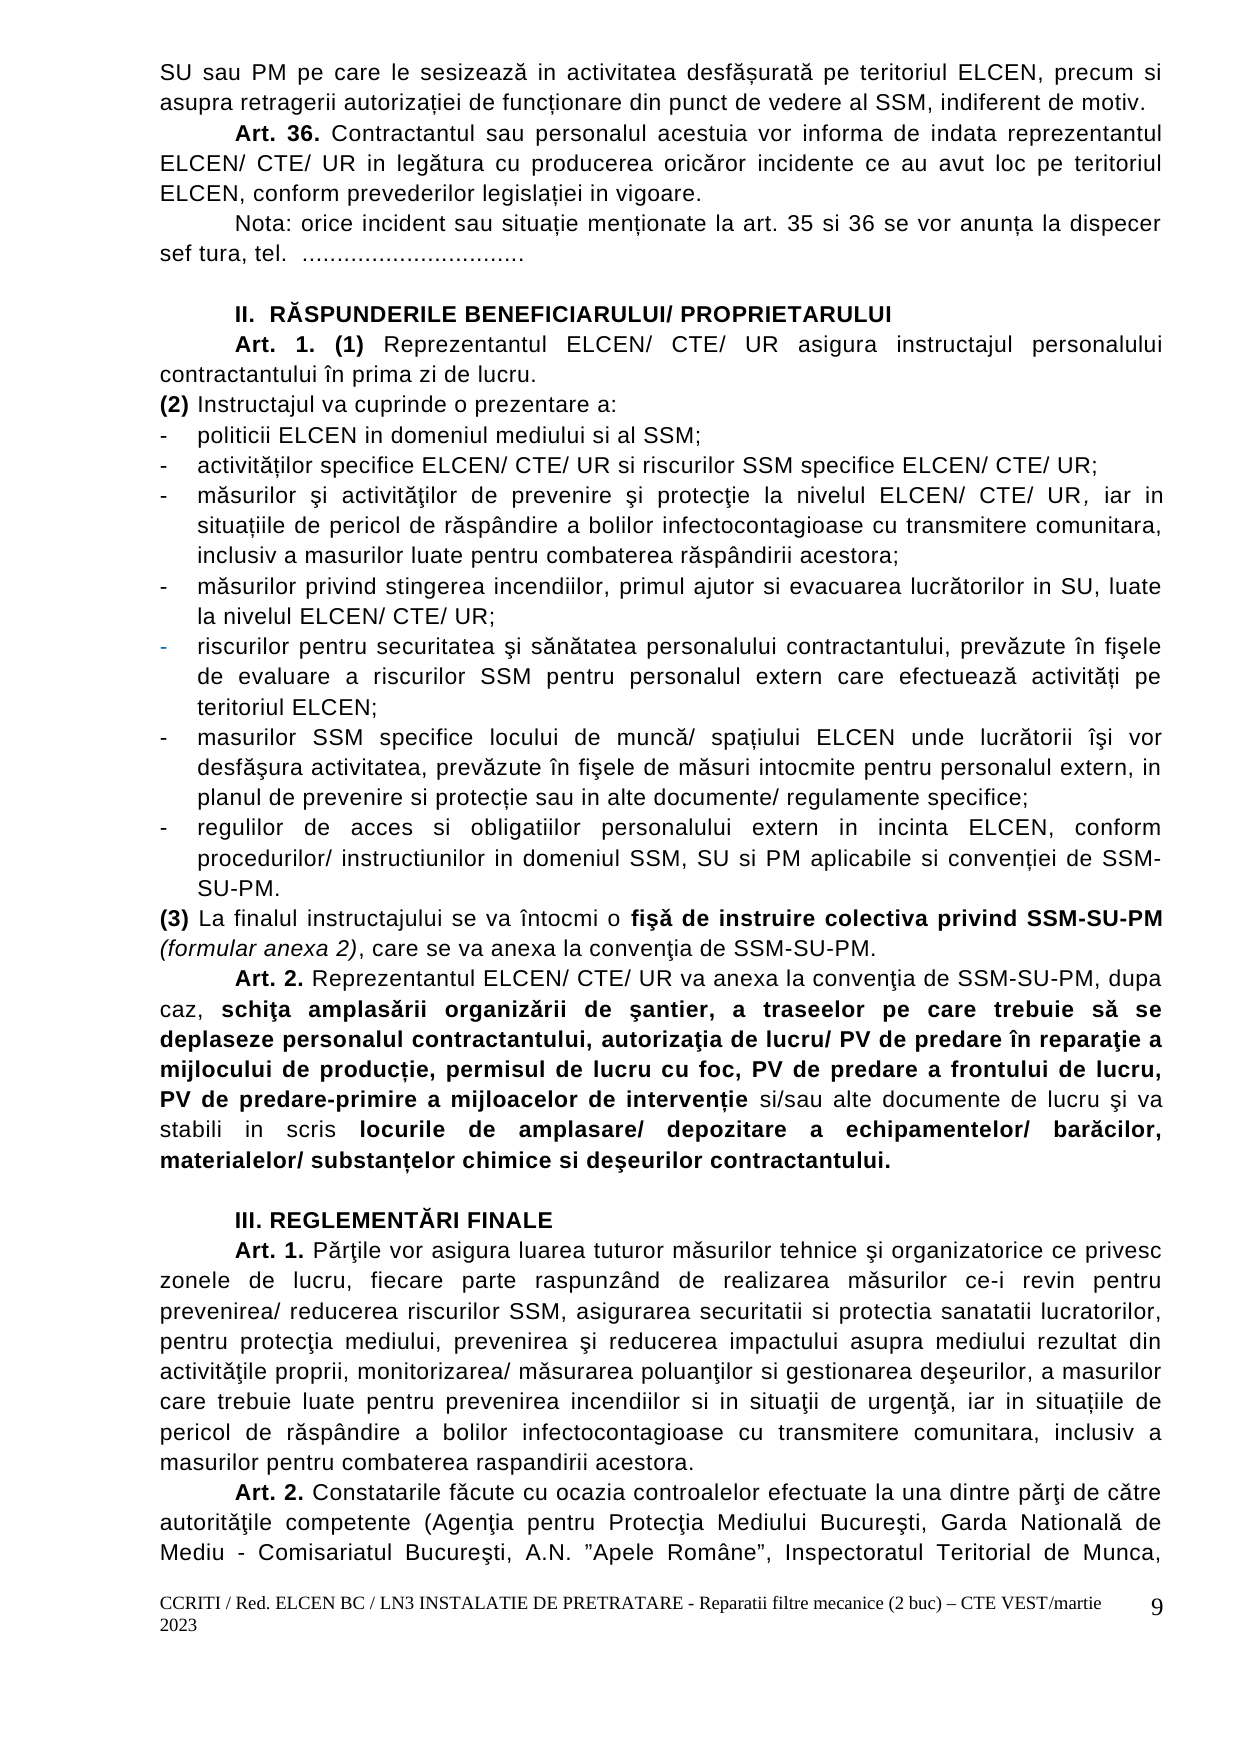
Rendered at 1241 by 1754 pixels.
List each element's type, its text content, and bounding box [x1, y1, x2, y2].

list regulilor de acces si obligatiilor personalului extern in incinta ELCEN, conform procedurilor/ instructiunilor in domeniul SSM, SU si PM aplicabile si convenției de SSM-SU-PM. [159, 814, 1163, 901]
text (3) La finalul instructajului se va întocmi o fişǎ de instruire colectiva privind SSM-SU-PM (formular anexa 2), care se va anexa la convenţia de SSM-SU-PM. [159, 905, 1163, 961]
text Nota: orice incident sau situație menționate la art. 35 si 36 se vor anunța la dispecer sef tura, tel. ................................ [159, 210, 1163, 267]
list activităților specifice ELCEN/ CTE/ UR si riscurilor SSM specifice ELCEN/ CTE/ UR; [159, 452, 1163, 478]
list riscurilor pentru securitatea şi sănătatea personalului contractantului, prevăzute în fişele de evaluare a riscurilor SSM pentru personalul extern care efectuează activități pe teritoriul ELCEN; [159, 633, 1163, 720]
text Art. 1. (1) Reprezentantul ELCEN/ CTE/ UR asigura instructajul personalului contractantului în prima zi de lucru. [159, 331, 1163, 387]
text III. REGLEMENTĂRI FINALE [159, 1207, 1163, 1233]
text Art. 1. Pǎrţile vor asigura luarea tuturor mǎsurilor tehnice şi organizatorice ce privesc zonele de lucru, fiecare parte raspunzând de realizarea mǎsurilor ce-i revin pentru prevenirea/ reducerea riscurilor SSM, asigurarea securitatii si protectia sanatatii lucratorilor, pentru protecţia mediului, prevenirea şi reducerea impactului asupra mediului rezultat din activitǎţile proprii, monitorizarea/ mǎsurarea poluanţilor si gestionarea deşeurilor, a masurilor care trebuie luate pentru prevenirea incendiilor si in situaţii de urgenţǎ, iar in situațiile de pericol de răspândire a bolilor infectocontagioase cu transmitere comunitara, inclusiv a masurilor pentru combaterea raspandirii acestora. [159, 1237, 1163, 1475]
text II. RĂSPUNDERILE BENEFICIARULUI/ PROPRIETARULUI [234, 301, 1163, 327]
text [159, 1479, 1163, 1566]
list Instructajul va cuprinde o prezentare a: [159, 391, 1163, 418]
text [159, 59, 1163, 116]
list măsurilor şi activităţilor de prevenire şi protecţie la nivelul ELCEN/ CTE/ UR, iar in situațiile de pericol de răspândire a bolilor infectocontagioase cu transmitere comunitara, inclusiv a masurilor luate pentru combaterea răspândirii acestora; [159, 482, 1163, 569]
list măsurilor privind stingerea incendiilor, primul ajutor si evacuarea lucrătorilor in SU, luate la nivelul ELCEN/ CTE/ UR; [159, 573, 1163, 629]
text Art. 36. Contractantul sau personalul acestuia vor informa de indata reprezentantul ELCEN/ CTE/ UR in legătura cu producerea oricăror incidente ce au avut loc pe teritoriul ELCEN, conform prevederilor legislației in vigoare. [159, 119, 1163, 206]
text Art. 2. Reprezentantul ELCEN/ CTE/ UR va anexa la convenţia de SSM-SU-PM, dupa caz, schiţa amplasǎrii organizǎrii de şantier, a traseelor pe care trebuie sǎ se deplaseze personalul contractantului, autorizaţia de lucru/ PV de predare în reparaţie a mijlocului de producție, permisul de lucru cu foc, PV de predare a frontului de lucru, PV de predare-primire a mijloacelor de intervenție si/sau alte documente de lucru şi va stabili in scris locurile de amplasare/ depozitare a echipamentelor/ barăcilor, materialelor/ substanțelor chimice si deşeurilor contractantului. [159, 965, 1163, 1173]
list politicii ELCEN in domeniul mediului si al SSM; [159, 422, 1163, 448]
list masurilor SSM specifice locului de muncă/ spațiului ELCEN unde lucrătorii îşi vor desfăşura activitatea, prevăzute în fişele de măsuri intocmite pentru personalul extern, in planul de prevenire si protecție sau in alte documente/ regulamente specifice; [159, 724, 1163, 810]
